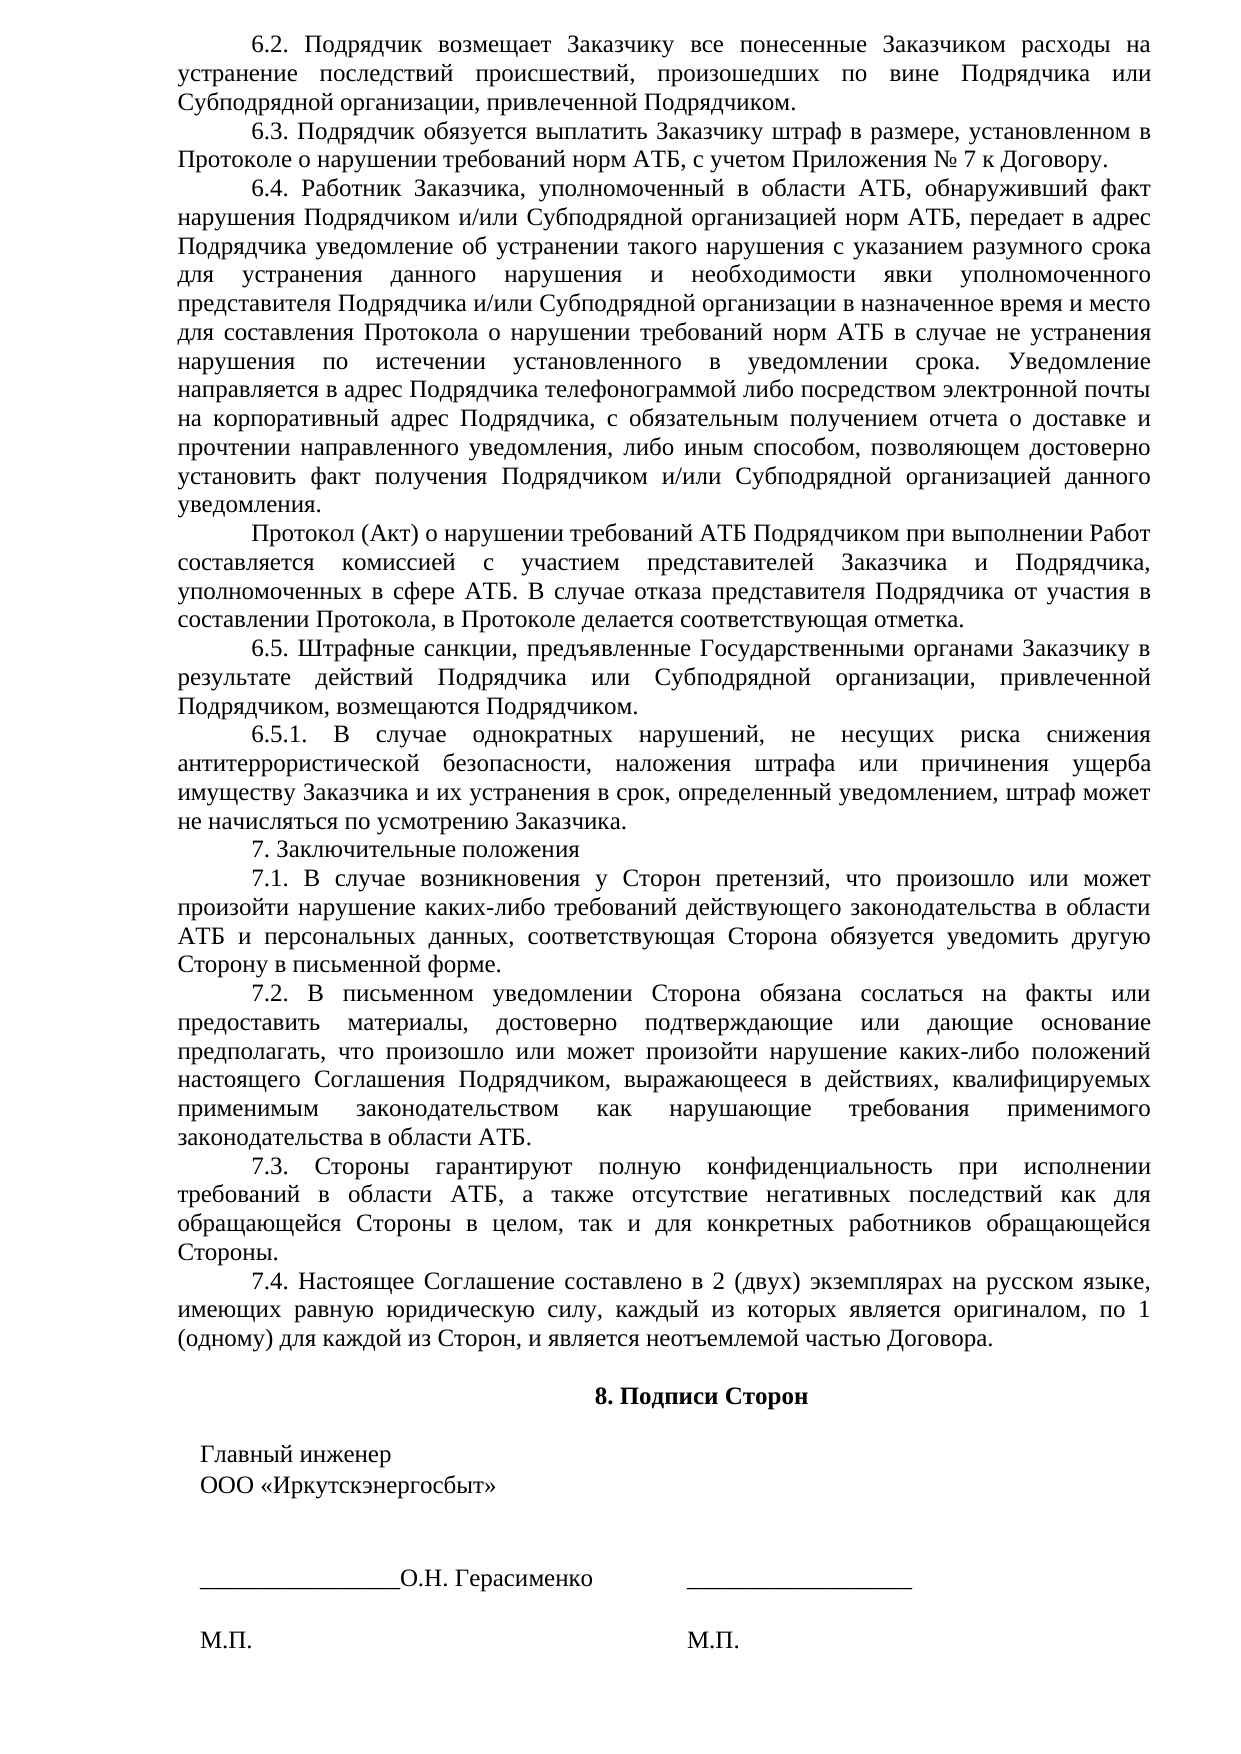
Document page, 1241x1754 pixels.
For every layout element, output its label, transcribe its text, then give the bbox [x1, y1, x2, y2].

text 7.2. В письменном уведомлении Сторона обязана сослаться на факты или предоставить материалы, достоверно подтверждающие или дающие основание предполагать, что произошло или может произойти нарушение каких-либо положений настоящего Соглашения Подрядчиком, выражающееся в действиях, квалифицируемых применимым законодательством как нарушающие требования применимого законодательства в области АТБ. [177, 978, 1152, 1151]
text 7.1. В случае возникновения у Сторон претензий, что произошло или может произойти нарушение каких-либо требований действующего законодательства в области АТБ и персональных данных, соответствующая Сторона обязуется уведомить другую Сторону в письменной форме. [177, 863, 1152, 978]
table_header Главный инженер ООО «Иркутскэнергосбыт» ________________О.Н. Герасименко М.П. [189, 1439, 676, 1656]
text 6.5. Штрафные санкции, предъявленные Государственными органами Заказчику в результате действий Подрядчика или Субподрядной организации, привлеченной Подрядчиком, возмещаются Подрядчиком. [177, 633, 1152, 719]
text 6.2. Подрядчик возмещает Заказчику все понесенные Заказчиком расходы на устранение последствий происшествий, произошедших по вине Подрядчика или Субподрядной организации, привлеченной Подрядчиком. [177, 29, 1152, 116]
text 6.5.1. В случае однократных нарушений, не несущих риска снижения антитеррористической безопасности, наложения штрафа или причинения ущерба имуществу Заказчика и их устранения в срок, определенный уведомлением, штраф может не начисляться по усмотрению Заказчика. [177, 719, 1152, 834]
text 6.3. Подрядчик обязуется выплатить Заказчику штраф в размере, установленном в Протоколе о нарушении требований норм АТБ, с учетом Приложения № 7 к Договору. [177, 116, 1152, 173]
text 7.3. Стороны гарантируют полную конфиденциальность при исполнении требований в области АТБ, а также отсутствие негативных последствий как для обращающейся Стороны в целом, так и для конкретных работников обращающейся Стороны. [177, 1151, 1152, 1266]
text 8. Подписи Сторон [177, 1381, 1152, 1410]
table_header __________________ М.П. [676, 1439, 1171, 1656]
text Протокол (Акт) о нарушении требований АТБ Подрядчиком при выполнении Работ составляется комиссией с участием представителей Заказчика и Подрядчика, уполномоченных в сфере АТБ. В случае отказа представителя Подрядчика от участия в составлении Протокола, в Протоколе делается соответствующая отметка. [177, 518, 1152, 633]
text 6.4. Работник Заказчика, уполномоченный в области АТБ, обнаруживший факт нарушения Подрядчиком и/или Субподрядной организацией норм АТБ, передает в адрес Подрядчика уведомление об устранении такого нарушения с указанием разумного срока для устранения данного нарушения и необходимости явки уполномоченного представителя Подрядчика и/или Субподрядной организации в назначенное время и место для составления Протокола о нарушении требований норм АТБ в случае не устранения нарушения по истечении установленного в уведомлении срока. Уведомление направляется в адрес Подрядчика телефонограммой либо посредством электронной почты на корпоративный адрес Подрядчика, с обязательным получением отчета о доставке и прочтении направленного уведомления, либо иным способом, позволяющем достоверно установить факт получения Подрядчиком и/или Субподрядной организацией данного уведомления. [177, 173, 1152, 518]
text 7.4. Настоящее Соглашение составлено в 2 (двух) экземплярах на русском языке, имеющих равную юридическую силу, каждый из которых является оригиналом, по 1 (одному) для каждой из Сторон, и является неотъемлемой частью Договора. [177, 1266, 1152, 1352]
text 7. Заключительные положения [177, 834, 1152, 863]
